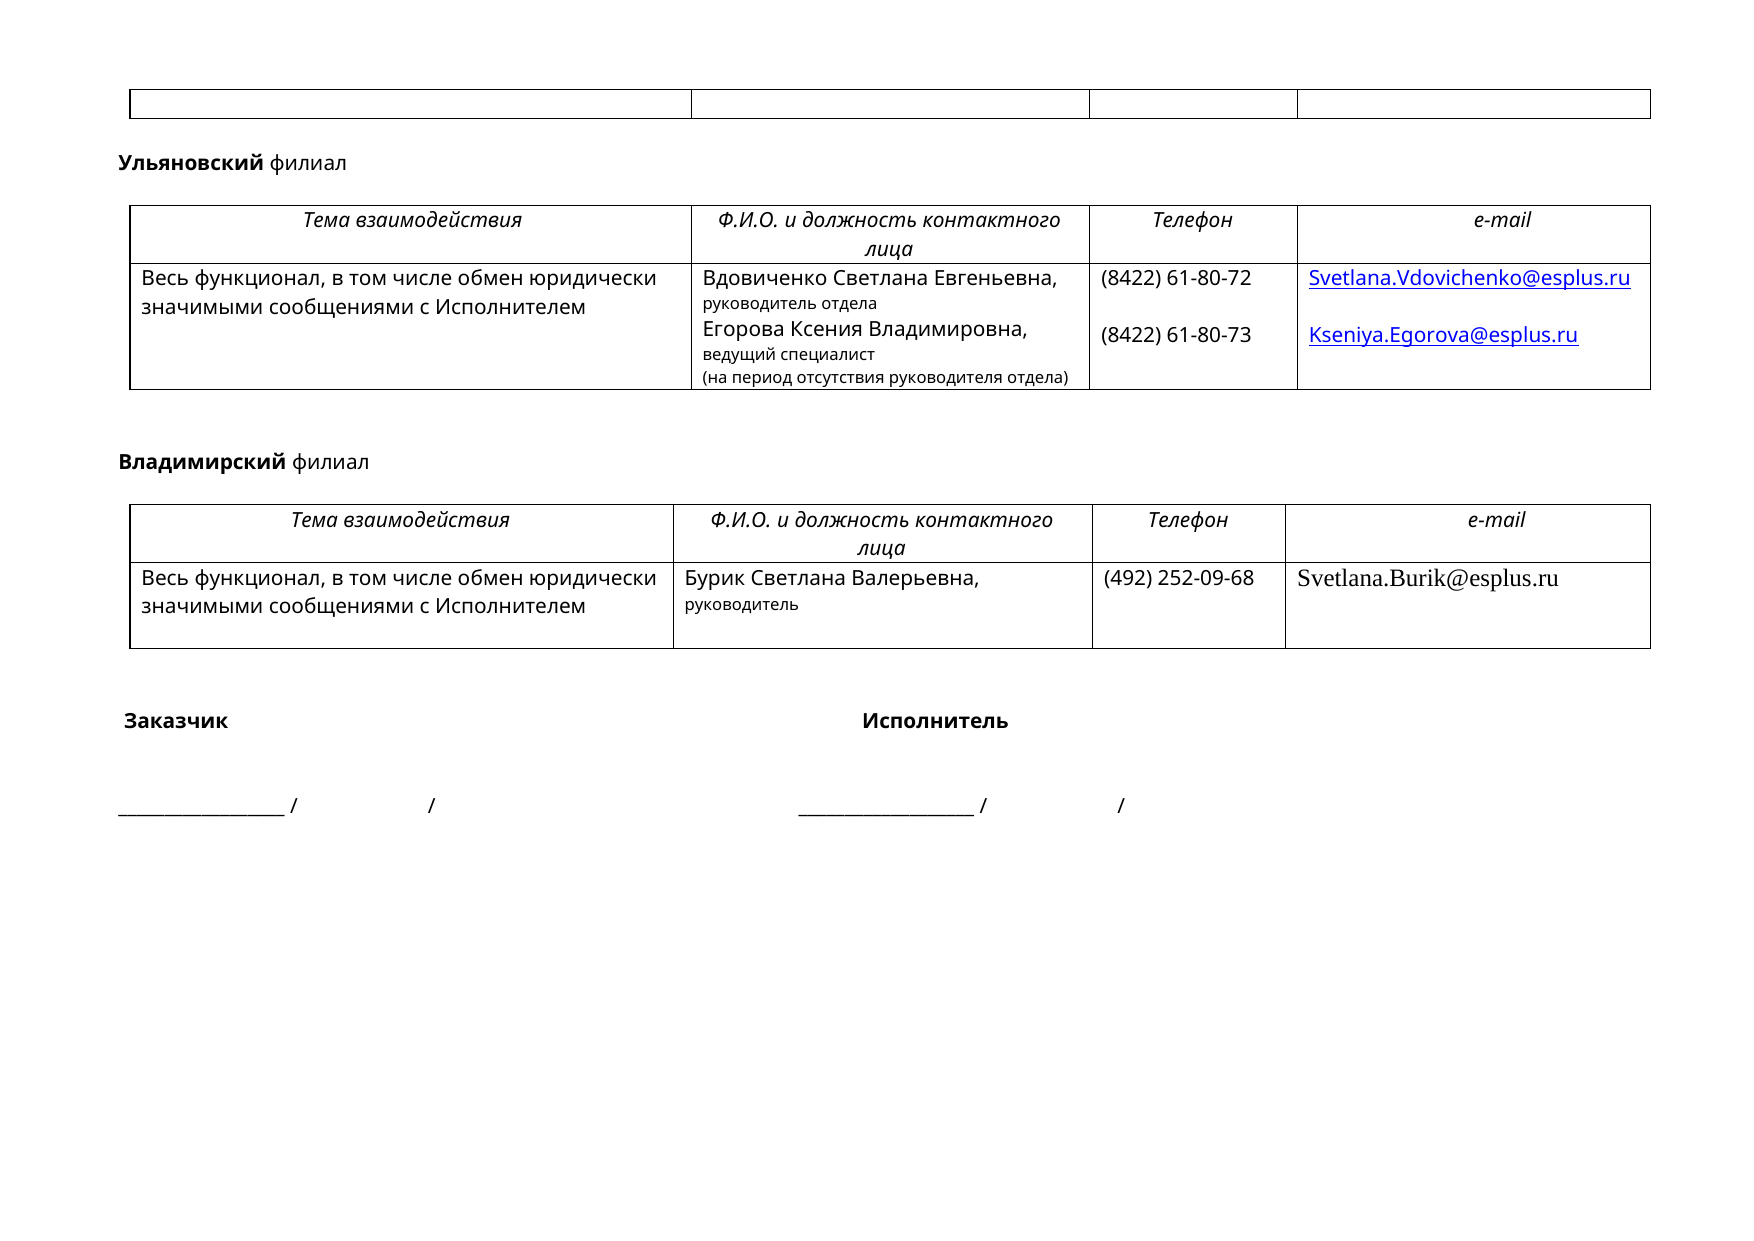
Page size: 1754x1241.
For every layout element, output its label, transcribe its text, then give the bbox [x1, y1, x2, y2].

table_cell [131, 90, 691, 118]
table_header Ф.И.О. и должность контактного лица [692, 206, 1089, 262]
text Ульяновский филиал [118, 148, 1636, 176]
table_header Ф.И.О. и должность контактного лица [674, 505, 1092, 562]
table_header Тема взаимодействия [131, 206, 691, 262]
table_cell Svetlana.Burik@esplus.ru [1286, 563, 1650, 648]
text __________________ / / ___________________ / / [118, 792, 1636, 820]
table_cell Вдовиченко Светлана Евгеньевна, руководитель отдела Егорова Ксения Владимировна, ведущий специалист (на период отсутствия руководителя отдела) [692, 264, 1089, 388]
text Владимирский филиал [118, 447, 1636, 475]
table_header e-mail [1286, 505, 1650, 562]
table_header Тема взаимодействия [131, 505, 673, 562]
table_cell Бурик Светлана Валерьевна, руководитель [674, 563, 1092, 648]
table_header e-mail [1298, 206, 1650, 262]
table_cell Весь функционал, в том числе обмен юридически значимыми сообщениями с Исполнителем [131, 264, 691, 388]
table_cell Весь функционал, в том числе обмен юридически значимыми сообщениями с Исполнителем [131, 563, 673, 648]
table_header Телефон [1093, 505, 1285, 562]
table_header Телефон [1090, 206, 1297, 262]
text Заказчик Исполнитель [118, 706, 1636, 735]
table_cell (8422) 61-80-72 (8422) 61-80-73 [1090, 264, 1297, 388]
table_cell (492) 252-09-68 [1093, 563, 1285, 648]
table_cell Svetlana.Vdovichenko@esplus.ru Kseniya.Egorova@esplus.ru [1298, 264, 1650, 388]
